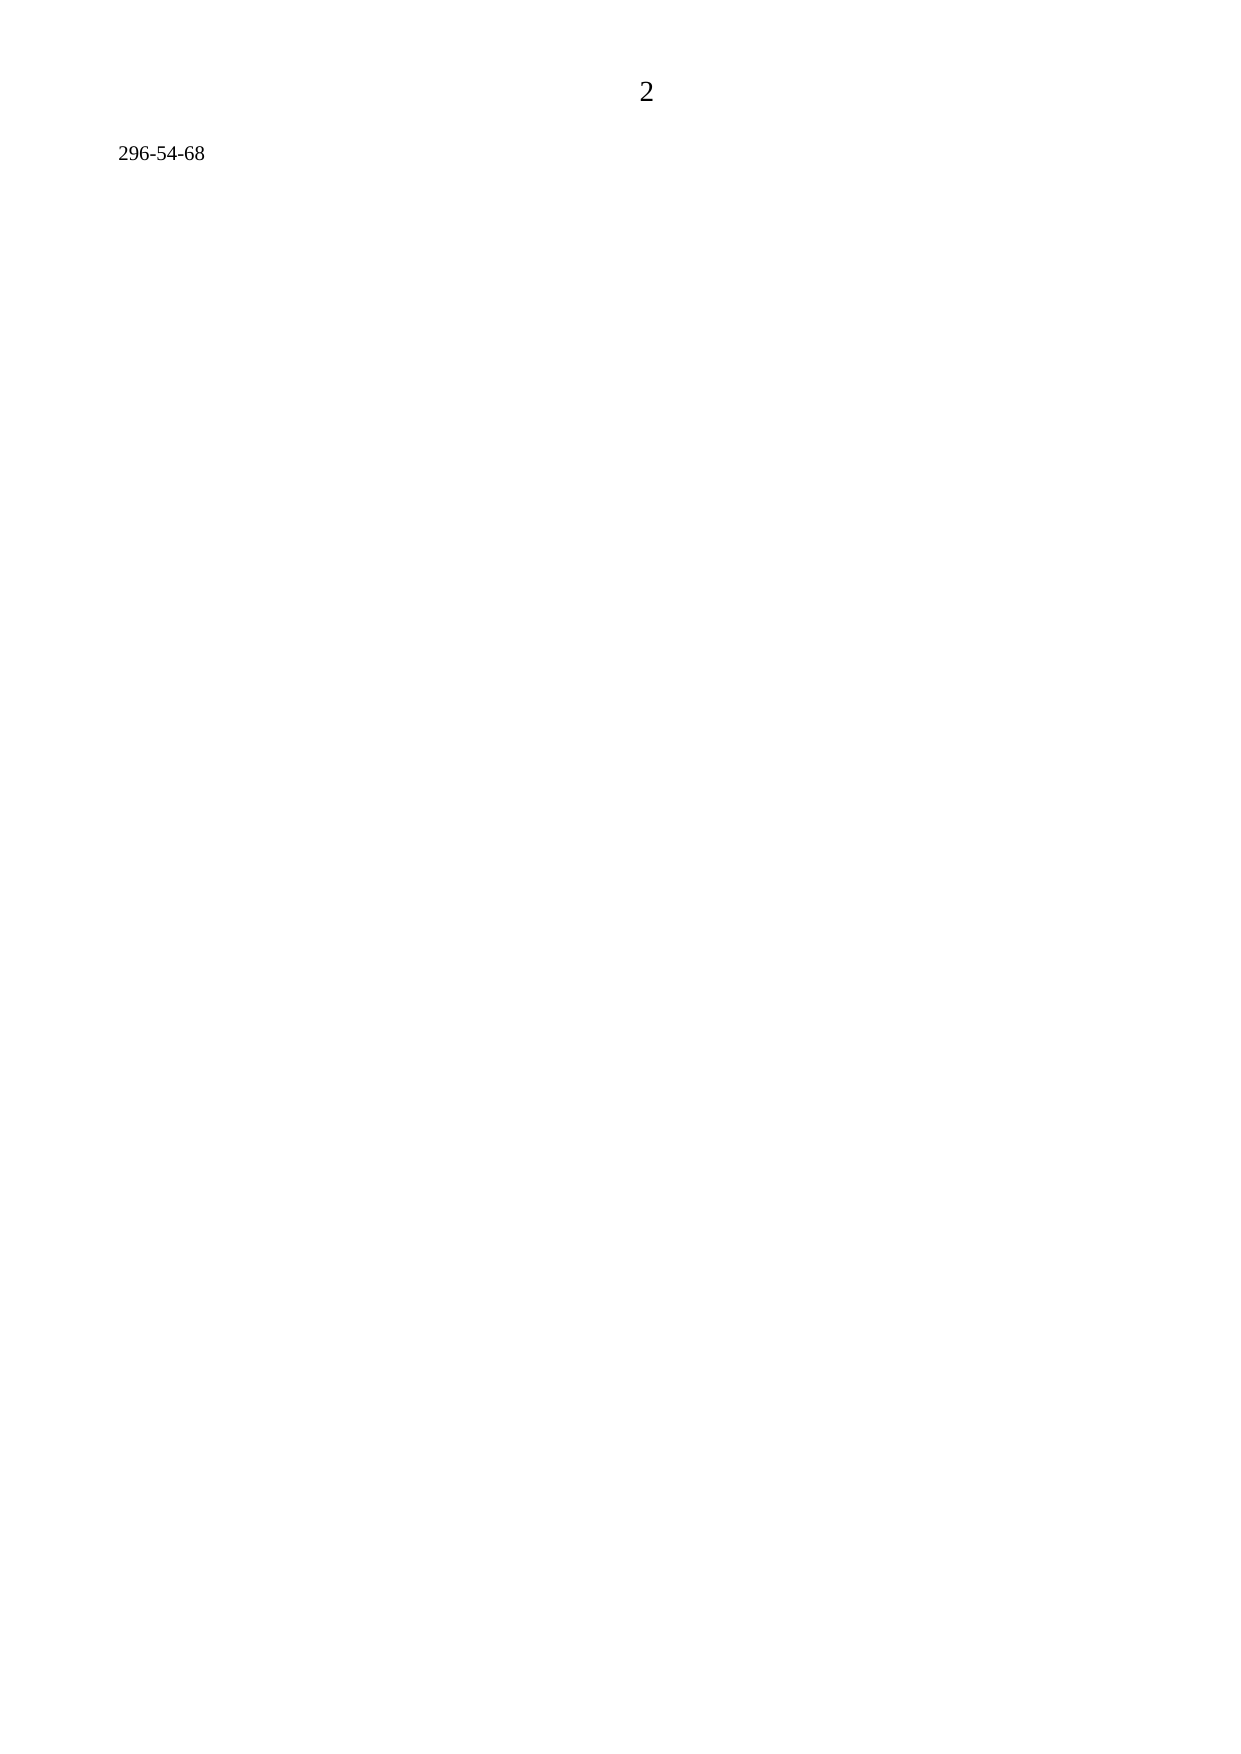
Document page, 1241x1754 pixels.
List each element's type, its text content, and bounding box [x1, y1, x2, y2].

text 296-54-68 [118, 141, 1175, 165]
